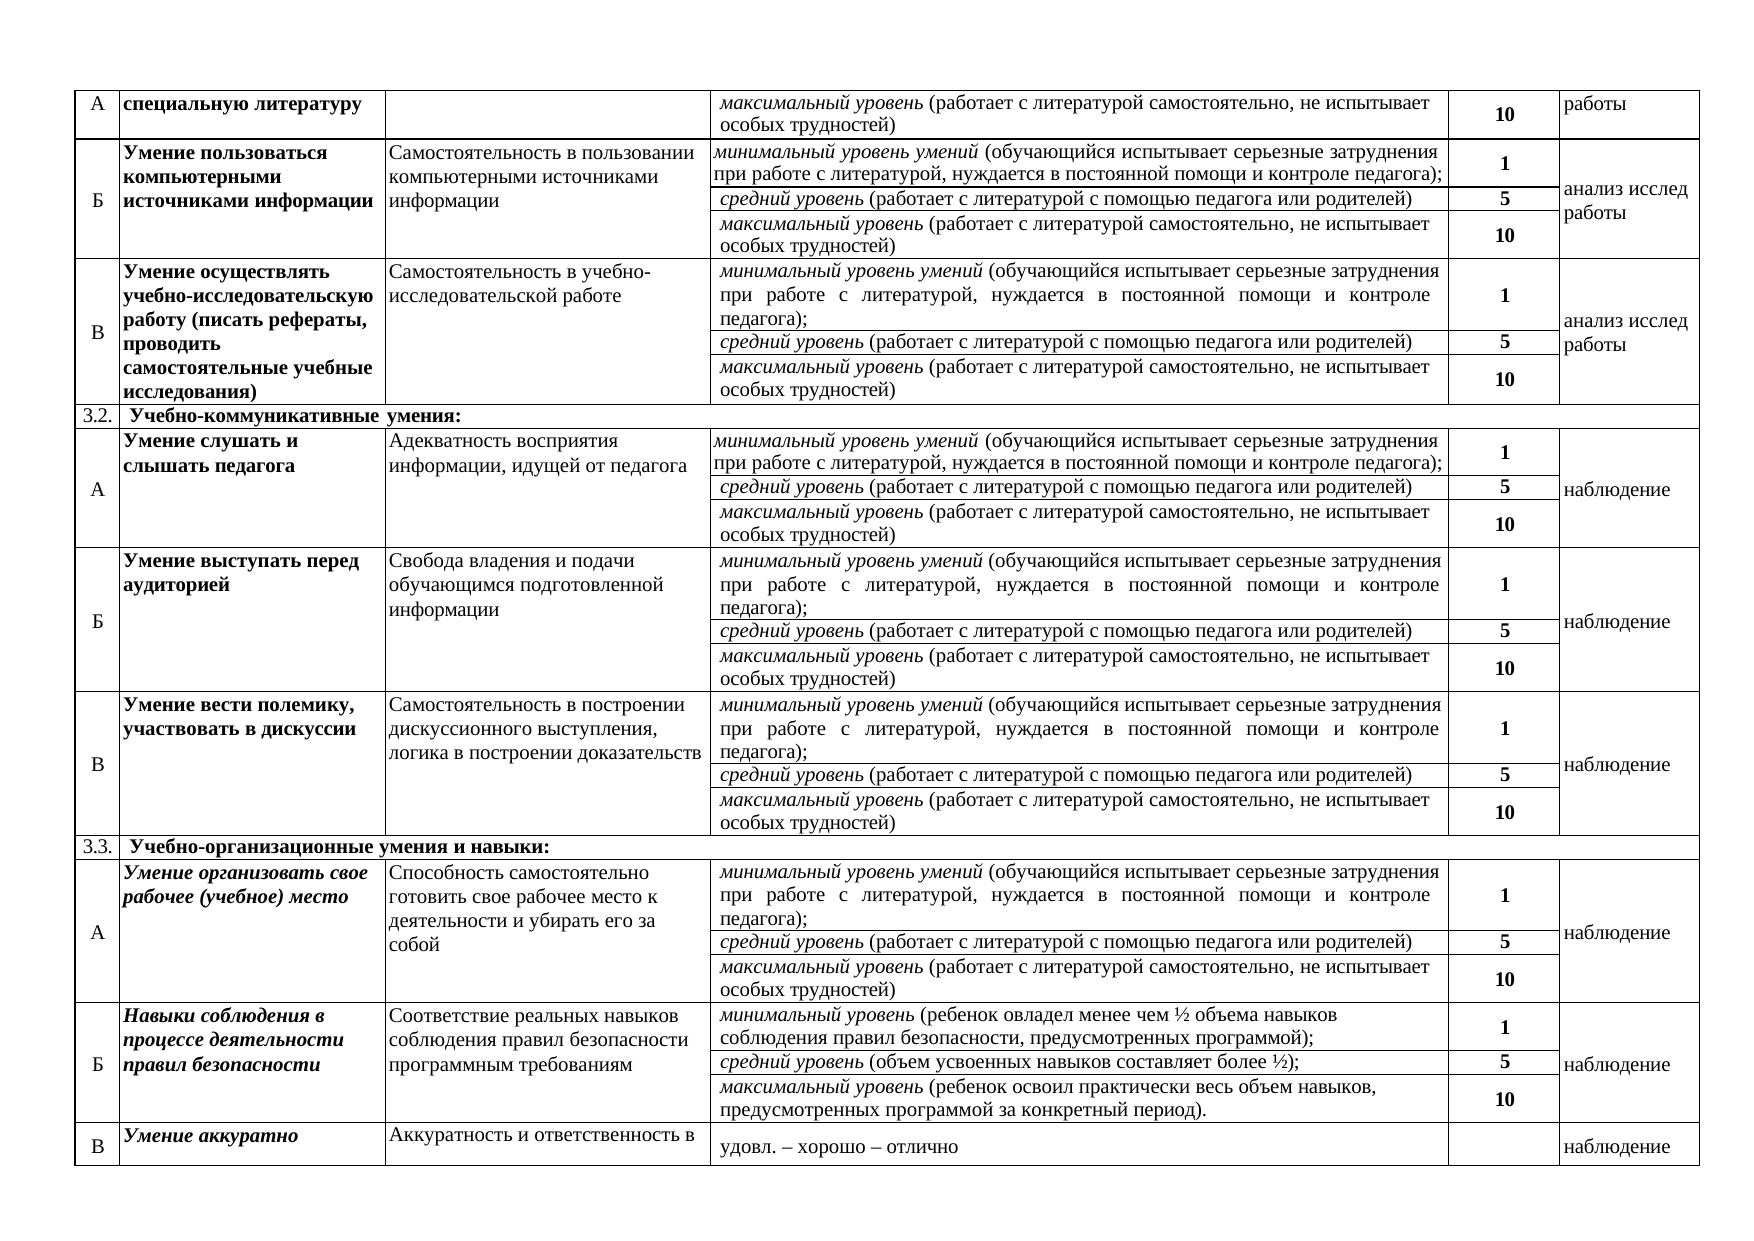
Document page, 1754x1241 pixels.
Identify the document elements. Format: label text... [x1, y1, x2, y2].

table_cell 10 [1449, 644, 1559, 691]
table_cell Свобода владения и подачи обучающимся подготовленной информации [386, 548, 710, 691]
table_cell средний уровень (работает с литературой с помощью педагога или родителей) [711, 931, 1448, 954]
table_cell максимальный уровень (ребенок освоил практически весь объем навыков, предусмотренных программой за конкретный период). [711, 1075, 1448, 1122]
table_cell максимальный уровень (работает с литературой самостоятельно, не испытывает особых трудностей) [711, 955, 1448, 1002]
table_header 1 [1449, 140, 1559, 186]
table_cell минимальный уровень (ребенок овладел менее чем ½ объема навыков соблюдения правил безопасности, предусмотренных программой); [711, 1003, 1448, 1050]
table_cell 5 [1449, 931, 1559, 954]
table_cell наблюдение [1560, 1123, 1699, 1165]
table_cell максимальный уровень (работает с литературой самостоятельно, не испытывает особых трудностей) [711, 355, 1448, 403]
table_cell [711, 1123, 1448, 1165]
table_cell наблюдение [1560, 548, 1699, 691]
table_cell 10 [1449, 91, 1559, 137]
table_cell средний уровень (работает с литературой с помощью педагога или родителей) [711, 764, 1448, 787]
table_cell 1 [1449, 860, 1559, 930]
table_cell Умение осуществлять учебно-исследовательскую работу (писать рефераты, проводить самостоятельные учебные исследования) [120, 259, 385, 403]
table_cell Умение слушать и слышать педагога [120, 429, 385, 547]
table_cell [120, 1123, 385, 1165]
table_cell 10 [1449, 1075, 1559, 1122]
table_cell 3.3. [76, 836, 119, 859]
table_cell Умение организовать свое рабочее (учебное) место [120, 860, 385, 1002]
table_cell Учебно-коммуникативные умения: [120, 405, 1699, 427]
table_cell наблюдение [1560, 1003, 1699, 1122]
table_cell Соответствие реальных навыков соблюдения правил безопасности программным требованиям [386, 1003, 710, 1122]
table_header Самостоятельность в пользовании компьютерными источниками информации [386, 140, 710, 258]
table_cell Б [76, 1003, 119, 1122]
table_cell Умение выступать перед аудиторией [120, 548, 385, 691]
table_cell Способность самостоятельно готовить свое рабочее место к деятельности и убирать его за собой [386, 860, 710, 1002]
table_cell 1 [1449, 548, 1559, 619]
table_cell 5 [1449, 1051, 1559, 1074]
table_cell В [76, 1123, 119, 1165]
table_cell 5 [1449, 476, 1559, 499]
table_cell 5 [1449, 188, 1559, 210]
table_cell средний уровень (работает с литературой с помощью педагога или родителей) [711, 331, 1448, 354]
table_cell максимальный уровень (работает с литературой самостоятельно, не испытывает особых трудностей) [711, 788, 1448, 835]
table_cell 3.2. [76, 405, 119, 427]
table_cell Самостоятельность в учебно- исследовательской работе [386, 259, 710, 403]
table_cell 1 [1449, 1003, 1559, 1050]
table_cell [1449, 1123, 1559, 1165]
table_cell Самостоятельность в построении дискуссионного выступления, логика в построении доказательств [386, 692, 710, 835]
table_header Б [76, 140, 119, 258]
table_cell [386, 1123, 710, 1165]
table_cell 10 [1449, 955, 1559, 1002]
table_cell Б [76, 548, 119, 691]
table_cell анализ исслед работы [1560, 259, 1699, 403]
table_cell средний уровень (работает с литературой с помощью педагога или родителей) [711, 476, 1448, 499]
table_cell Навыки соблюдения в процессе деятельности правил безопасности [120, 1003, 385, 1122]
table_header анализ исслед работы [1560, 140, 1699, 258]
table_cell Адекватность восприятия информации, идущей от педагога [386, 429, 710, 547]
table_cell 1 [1449, 429, 1559, 475]
table_cell максимальный уровень (работает с литературой самостоятельно, не испытывает особых трудностей) [711, 211, 1448, 258]
table_header Умение пользоваться компьютерными источниками информации [120, 140, 385, 258]
table_cell А [76, 860, 119, 1002]
table_cell 10 [1449, 355, 1559, 403]
table_cell средний уровень (объем усвоенных навыков составляет более ½); [711, 1051, 1448, 1074]
table_cell 10 [1449, 500, 1559, 547]
table_cell 5 [1449, 620, 1559, 643]
table_cell средний уровень (работает с литературой с помощью педагога или родителей) [711, 620, 1448, 643]
table_cell 5 [1449, 764, 1559, 787]
table_header минимальный уровень умений (обучающийся испытывает серьезные затруднения при работе с литературой, нуждается в постоянной помощи и контроле педагога); [711, 140, 1448, 186]
table_cell максимальный уровень (работает с литературой самостоятельно, не испытывает особых трудностей) [711, 91, 1448, 137]
table_cell наблюдение [1560, 429, 1699, 547]
table_cell 5 [1449, 331, 1559, 354]
table_cell 1 [1449, 692, 1559, 763]
table_cell 1 [1449, 259, 1559, 330]
table_cell В [76, 692, 119, 835]
table_cell Умение вести полемику, участвовать в дискуссии [120, 692, 385, 835]
table_cell наблюдение [1560, 692, 1699, 835]
table_cell наблюдение [1560, 860, 1699, 1002]
table_cell В [76, 259, 119, 403]
table_cell максимальный уровень (работает с литературой самостоятельно, не испытывает особых трудностей) [711, 644, 1448, 691]
table_cell 10 [1449, 788, 1559, 835]
table_cell средний уровень (работает с литературой с помощью педагога или родителей) [711, 188, 1448, 210]
table_cell Учебно-организационные умения и навыки: [120, 836, 1699, 859]
table_cell максимальный уровень (работает с литературой самостоятельно, не испытывает особых трудностей) [711, 500, 1448, 547]
table_cell 10 [1449, 211, 1559, 258]
table_cell А [76, 429, 119, 547]
